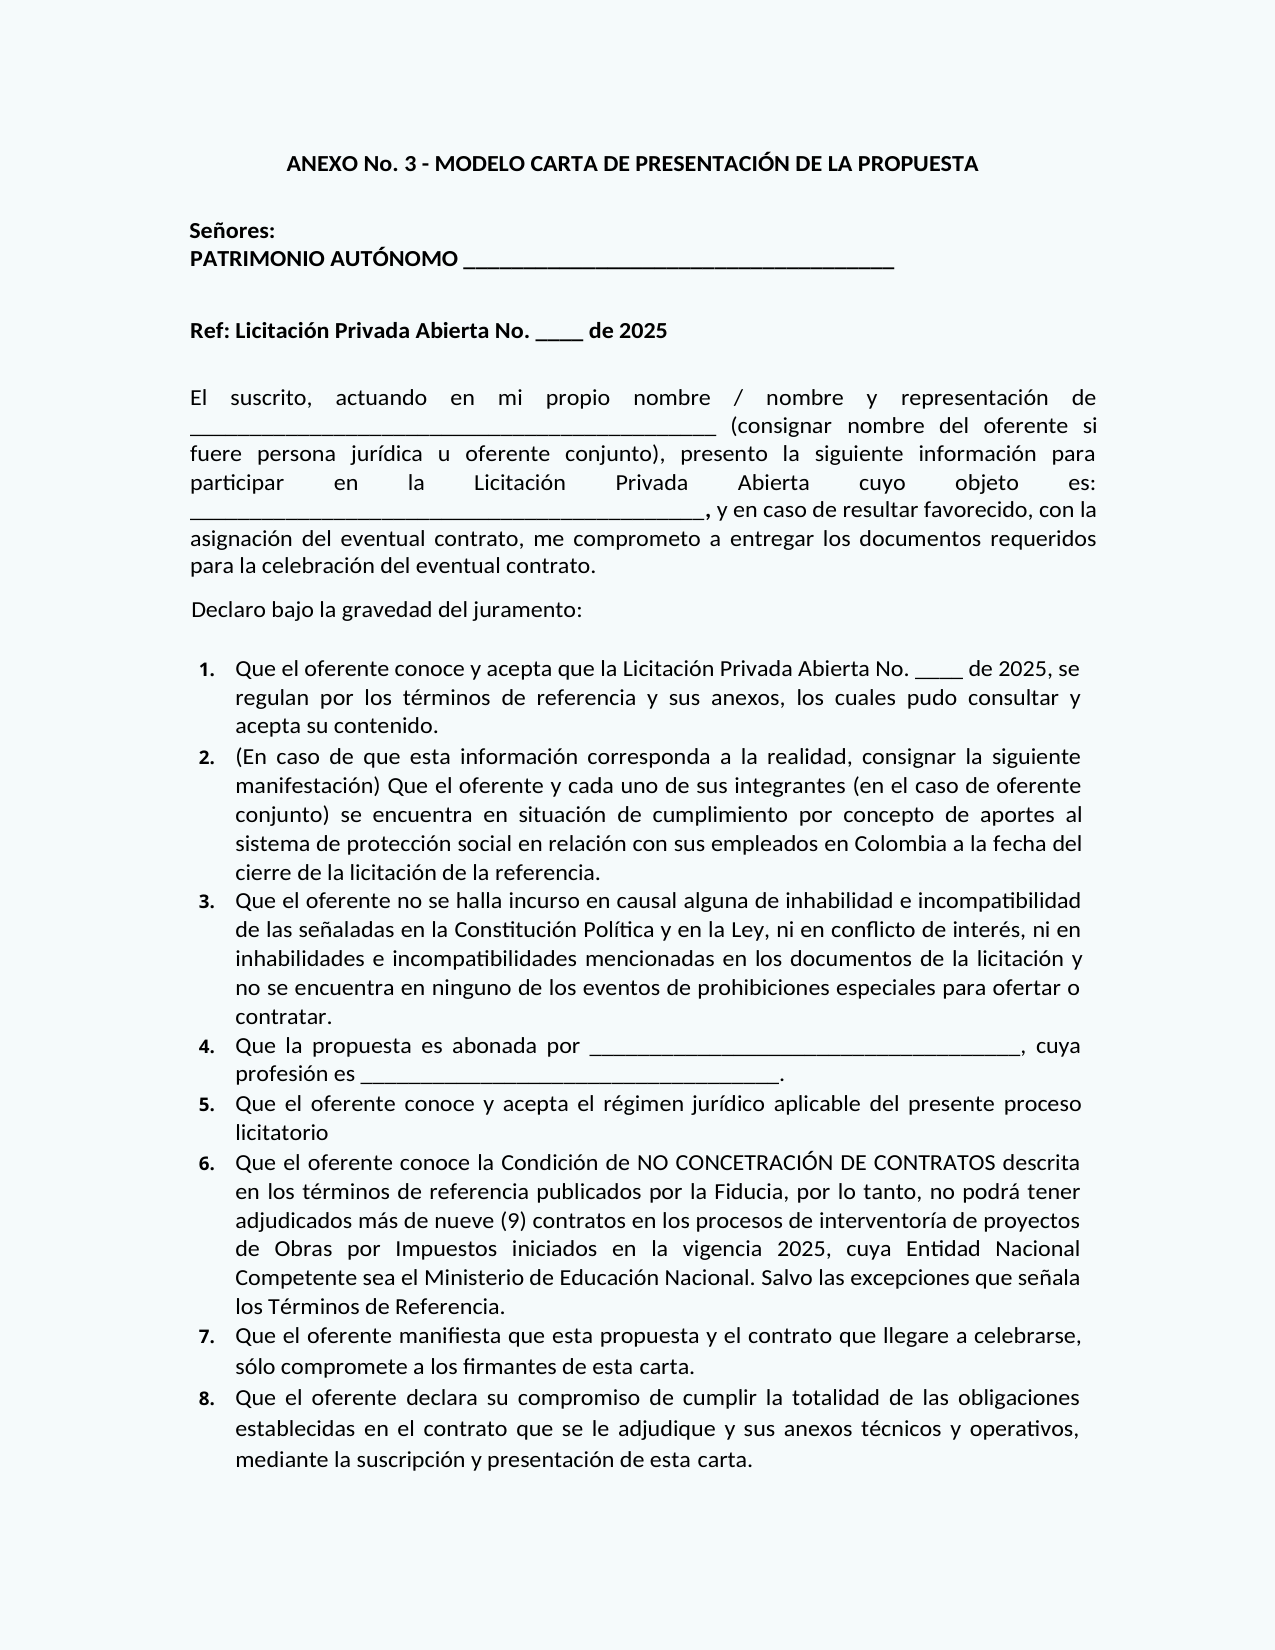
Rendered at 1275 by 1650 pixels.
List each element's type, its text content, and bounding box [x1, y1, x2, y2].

list Que el oferente manifiesta que esta propuesta y el contrato que llegare a celebrarse, sólo compromete a los firmantes de esta carta. [199, 1321, 1082, 1380]
text Declaro bajo la gravedad del juramento: [191, 595, 1098, 623]
text Ref: Licitación Privada Abierta No. ____ de 2025 [190, 316, 1098, 344]
text ANEXO No. 3 - MODELO CARTA DE PRESENTACIÓN DE LA PROPUESTA [177, 149, 1088, 177]
text PATRIMONIO AUTÓNOMO ____________________________________ [190, 244, 1098, 273]
list Que el oferente conoce la Condición de NO CONCETRACIÓN DE CONTRATOS descrita en los términos de referencia publicados por la Fiducia, por lo tanto, no podrá tener adjudicados más de nueve (9) contratos en los procesos de interventoría de proyectos de Obras por Impuestos iniciados en la vigencia 2025, cuya Entidad Nacional Competente sea el Ministerio de Educación Nacional. Salvo las excepciones que señala los Términos de Referencia. [199, 1148, 1082, 1320]
list Que el oferente conoce y acepta el régimen jurídico aplicable del presente proceso licitatorio [199, 1089, 1082, 1146]
list (En caso de que esta información corresponda a la realidad, consignar la siguiente manifestación) Que el oferente y cada uno de sus integrantes (en el caso de oferente conjunto) se encuentra en situación de cumplimiento por concepto de aportes al sistema de protección social en relación con sus empleados en Colombia a la fecha del cierre de la licitación de la referencia. [199, 742, 1083, 886]
list Que la propuesta es abonada por ____________________________________, cuya profesión es ___________________________________. [199, 1031, 1082, 1088]
text El suscrito, actuando en mi propio nombre / nombre y representación de ____________________________________________ (consignar nombre del oferente si fuere persona jurídica u oferente conjunto), presento la siguiente información para participar en la Licitación Privada Abierta cuyo objeto es: ___________________________________________, y en caso de resultar favorecido, con la asignación del eventual contrato, me comprometo a entregar los documentos requeridos para la celebración del eventual contrato. [190, 383, 1098, 580]
text Señores: [189, 217, 1098, 244]
list Que el oferente conoce y acepta que la Licitación Privada Abierta No. ____ de 2025, se regulan por los términos de referencia y sus anexos, los cuales pudo consultar y acepta su contenido. [199, 654, 1083, 739]
list Que el oferente no se halla incurso en causal alguna de inhabilidad e incompatibilidad de las señaladas en la Constitución Política y en la Ley, ni en conflicto de interés, ni en inhabilidades e incompatibilidades mencionadas en los documentos de la licitación y no se encuentra en ninguno de los eventos de prohibiciones especiales para ofertar o contratar. [199, 886, 1082, 1030]
list Que el oferente declara su compromiso de cumplir la totalidad de las obligaciones establecidas en el contrato que se le adjudique y sus anexos técnicos y operativos, mediante la suscripción y presentación de esta carta. [199, 1383, 1082, 1473]
